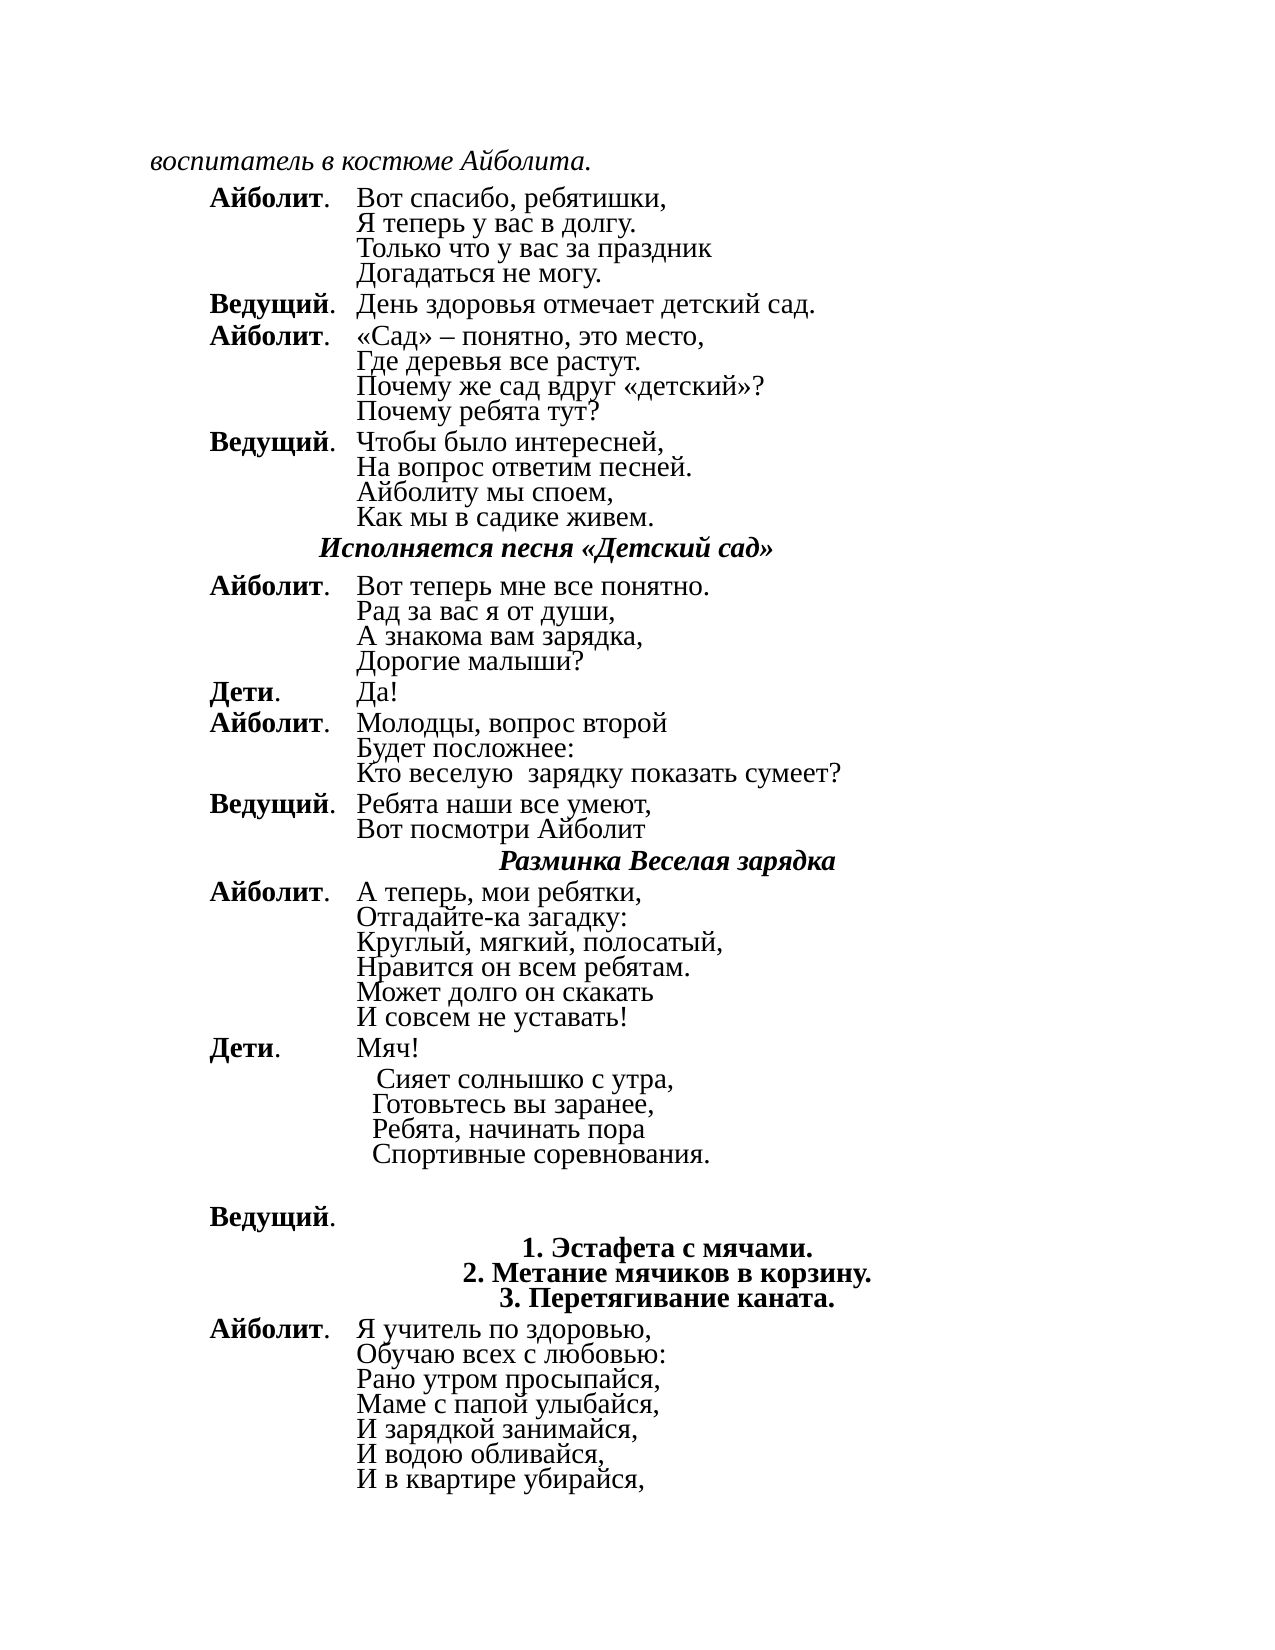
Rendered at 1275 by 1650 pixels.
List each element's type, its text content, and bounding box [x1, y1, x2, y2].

text 3. Перетягивание каната. [150, 1287, 1125, 1312]
text Рано утром просыпайся, [356, 1369, 1125, 1394]
text Кто веселую зарядку показать сумеет? [356, 762, 1125, 787]
text Ведущий. Ребята наши все умеют, [150, 794, 1125, 819]
text Разминка Веселая зарядка [150, 850, 1125, 875]
text И в квартире убирайся, [356, 1469, 1125, 1494]
text Ребята, начинать пора [372, 1119, 1125, 1144]
text Айболит. Я учитель по здоровью, [150, 1319, 1125, 1344]
text Ведущий. День здоровья отмечает детский сад. [150, 294, 363, 319]
text 1. Эстафета с мячами. [624, 1237, 1125, 1262]
text Где деревья все растут. [356, 350, 1125, 375]
text Дети. Да! [150, 681, 1125, 706]
text Ведущий. Чтобы было интересней, [150, 431, 1125, 456]
text Готовьтесь вы заранее, [372, 1094, 1125, 1119]
text Маме с папой улыбайся, [356, 1394, 1125, 1419]
text 1. Эстафета с мячами. [150, 1237, 620, 1262]
text Отгадайте-ка загадку: [356, 906, 1125, 931]
text Будет посложнее: [356, 737, 1125, 762]
text Айболит. Молодцы, вопрос второй [150, 712, 1125, 737]
text И водою обливайся, [356, 1444, 1125, 1469]
text Почему же сад вдруг «детский»? [356, 375, 1125, 400]
text Нравится он всем ребятам. [356, 956, 1125, 981]
text Почему ребята тут? [356, 400, 1125, 425]
text Рад за вас я от души, [356, 600, 1125, 625]
text И зарядкой занимайся, [356, 1419, 1125, 1444]
text Ведущий. День здоровья отмечает детский сад. [373, 294, 1125, 319]
text Исполняется песня «Детский сад» [150, 537, 1125, 562]
text Айболит. «Сад» – понятно, это место, [150, 325, 1125, 350]
text Круглый, мягкий, полосатый, [356, 931, 1125, 956]
text Айболит. А теперь, мои ребятки, [150, 881, 1125, 906]
text Дорогие малыши? [356, 650, 1125, 675]
text Айболит. Вот теперь мне все понятно. [150, 575, 1125, 600]
text Айболиту мы споем, [356, 481, 1125, 506]
text Обучаю всех с любовью: [356, 1344, 1125, 1369]
text Догадаться не могу. [356, 262, 1125, 287]
text Вот посмотри Айболит [356, 819, 1125, 844]
text Только что у вас за праздник [356, 237, 1125, 262]
text Может долго он скакать [356, 981, 1125, 1006]
text Ведущий. [150, 1206, 1125, 1231]
text Спортивные соревнования. [372, 1144, 1125, 1169]
text На вопрос ответим песней. [356, 456, 1125, 481]
text 2. Метание мячиков в корзину. [150, 1262, 1125, 1287]
text Сияет солнышко с утра, [150, 1069, 1125, 1094]
text Я теперь у вас в долгу. [356, 212, 1125, 237]
text Как мы в садике живем. [356, 506, 1125, 531]
text И совсем не уставать! [356, 1006, 1125, 1031]
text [150, 150, 1125, 175]
text Дети. Мяч! [150, 1037, 1125, 1062]
text Айболит. Вот спасибо, ребятишки, [150, 187, 1125, 212]
text А знакома вам зарядка, [356, 625, 1125, 650]
